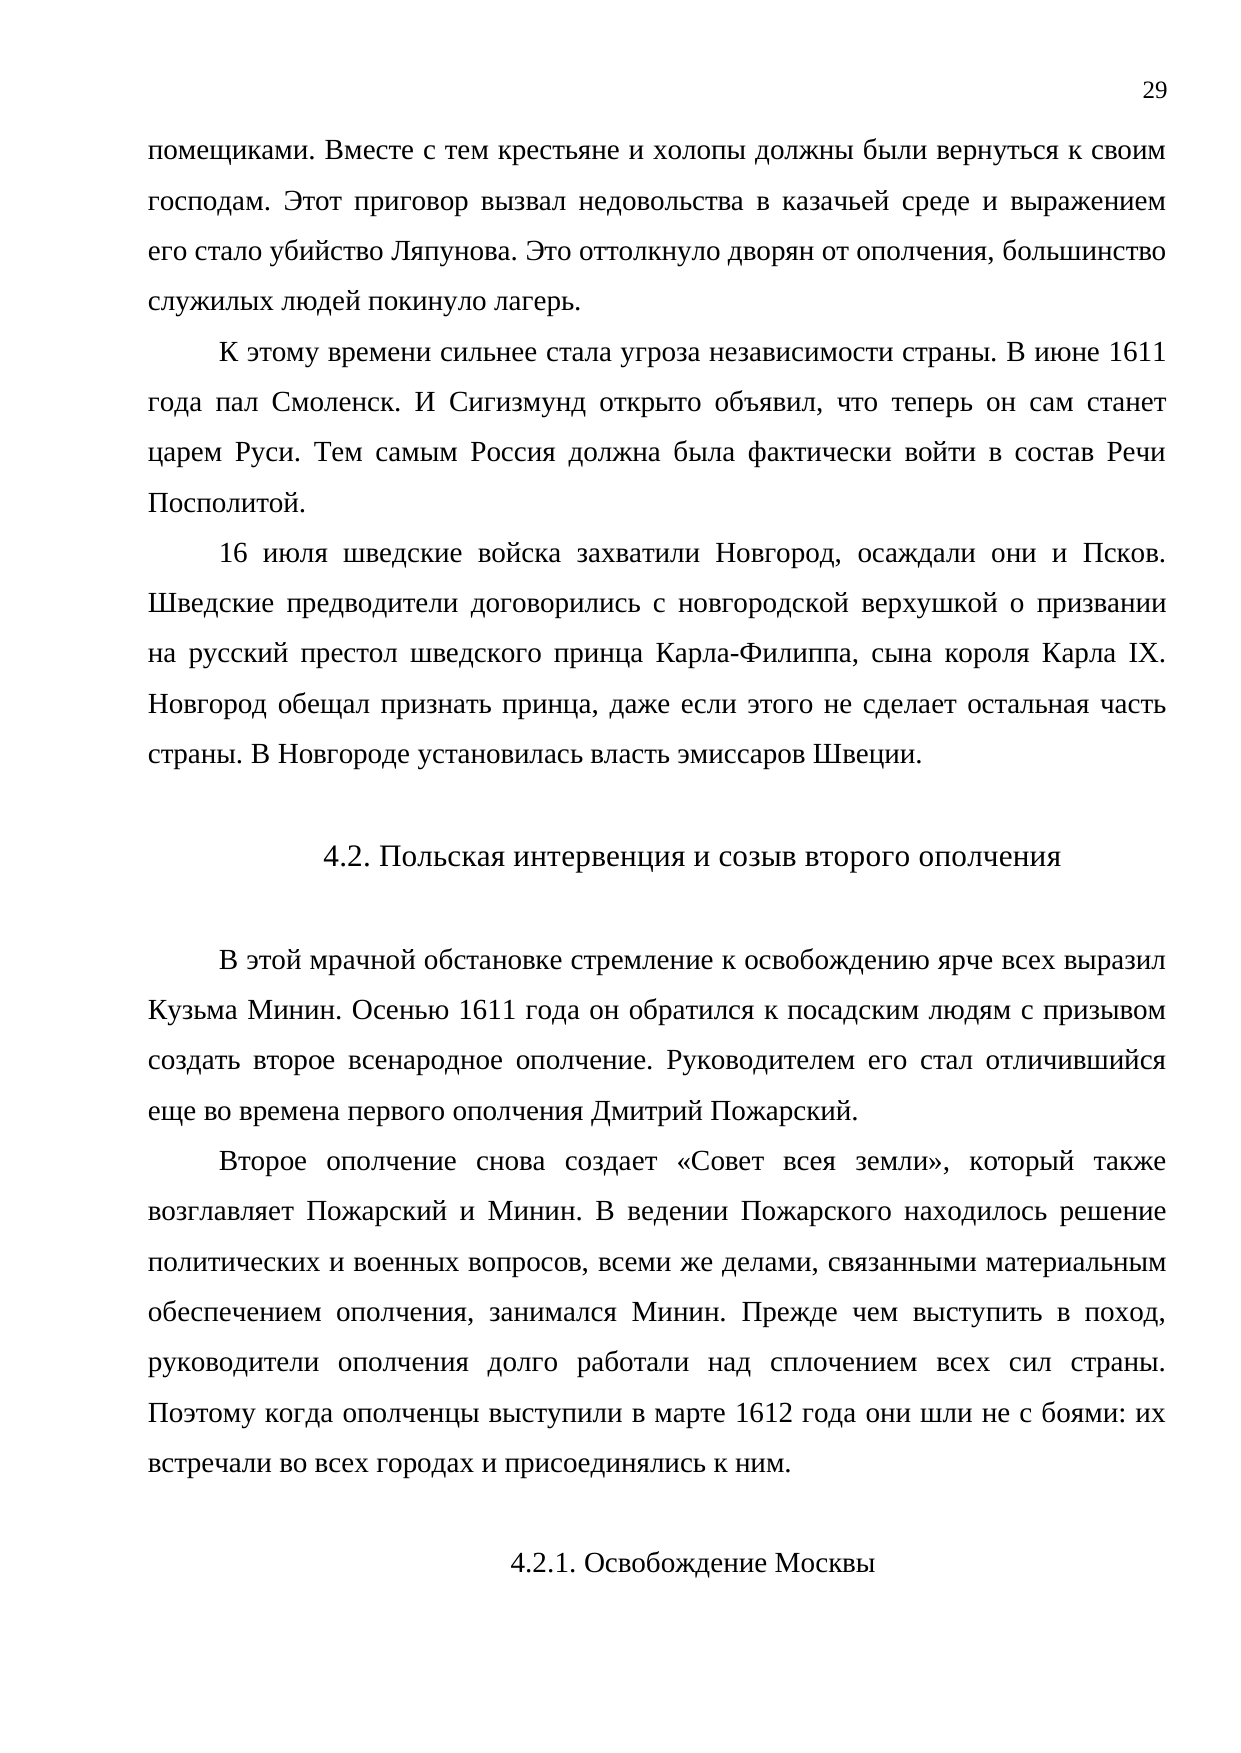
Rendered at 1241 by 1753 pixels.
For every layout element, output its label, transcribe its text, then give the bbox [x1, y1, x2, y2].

text Второе ополчение снова создает «Совет всея земли», который также возглавляет Пожарский и Минин. В ведении Пожарского находилось решение политических и военных вопросов, всеми же делами, связанными материальным обеспечением ополчения, занимался Минин. Прежде чем выступить в поход, руководители ополчения долго работали над сплочением всех сил страны. Поэтому когда ополченцы выступили в марте 1612 года они шли не с боями: их встречали во всех городах и присоединялись к ним. [148, 1143, 1167, 1479]
subtitle 4.2.1. Освобождение Москвы [148, 1546, 1167, 1579]
text 16 июля шведские войска захватили Новгород, осаждали они и Псков. Шведские предводители договорились с новгородской верхушкой о призвании на русский престол шведского принца Карла-Филиппа, сына короля Карла IX. Новгород обещал признать принца, даже если этого не сделает остальная часть страны. В Новгороде установилась власть эмиссаров Швеции. [148, 535, 1167, 770]
text К этому времени сильнее стала угроза независимости страны. В июне 1611 года пал Смоленск. И Сигизмунд открыто объявил, что теперь он сам станет царем Руси. Тем самым Россия должна была фактически войти в состав Речи Посполитой. [148, 334, 1167, 518]
text В этой мрачной обстановке стремление к освобождению ярче всех выразил Кузьма Минин. Осенью 1611 года он обратился к посадским людям с призывом создать второе всенародное ополчение. Руководителем его стал отличившийся еще во времена первого ополчения Дмитрий Пожарский. [148, 942, 1167, 1127]
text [148, 133, 1167, 317]
subtitle 4.2. Польская интервенция и созыв второго ополчения [148, 837, 1167, 873]
